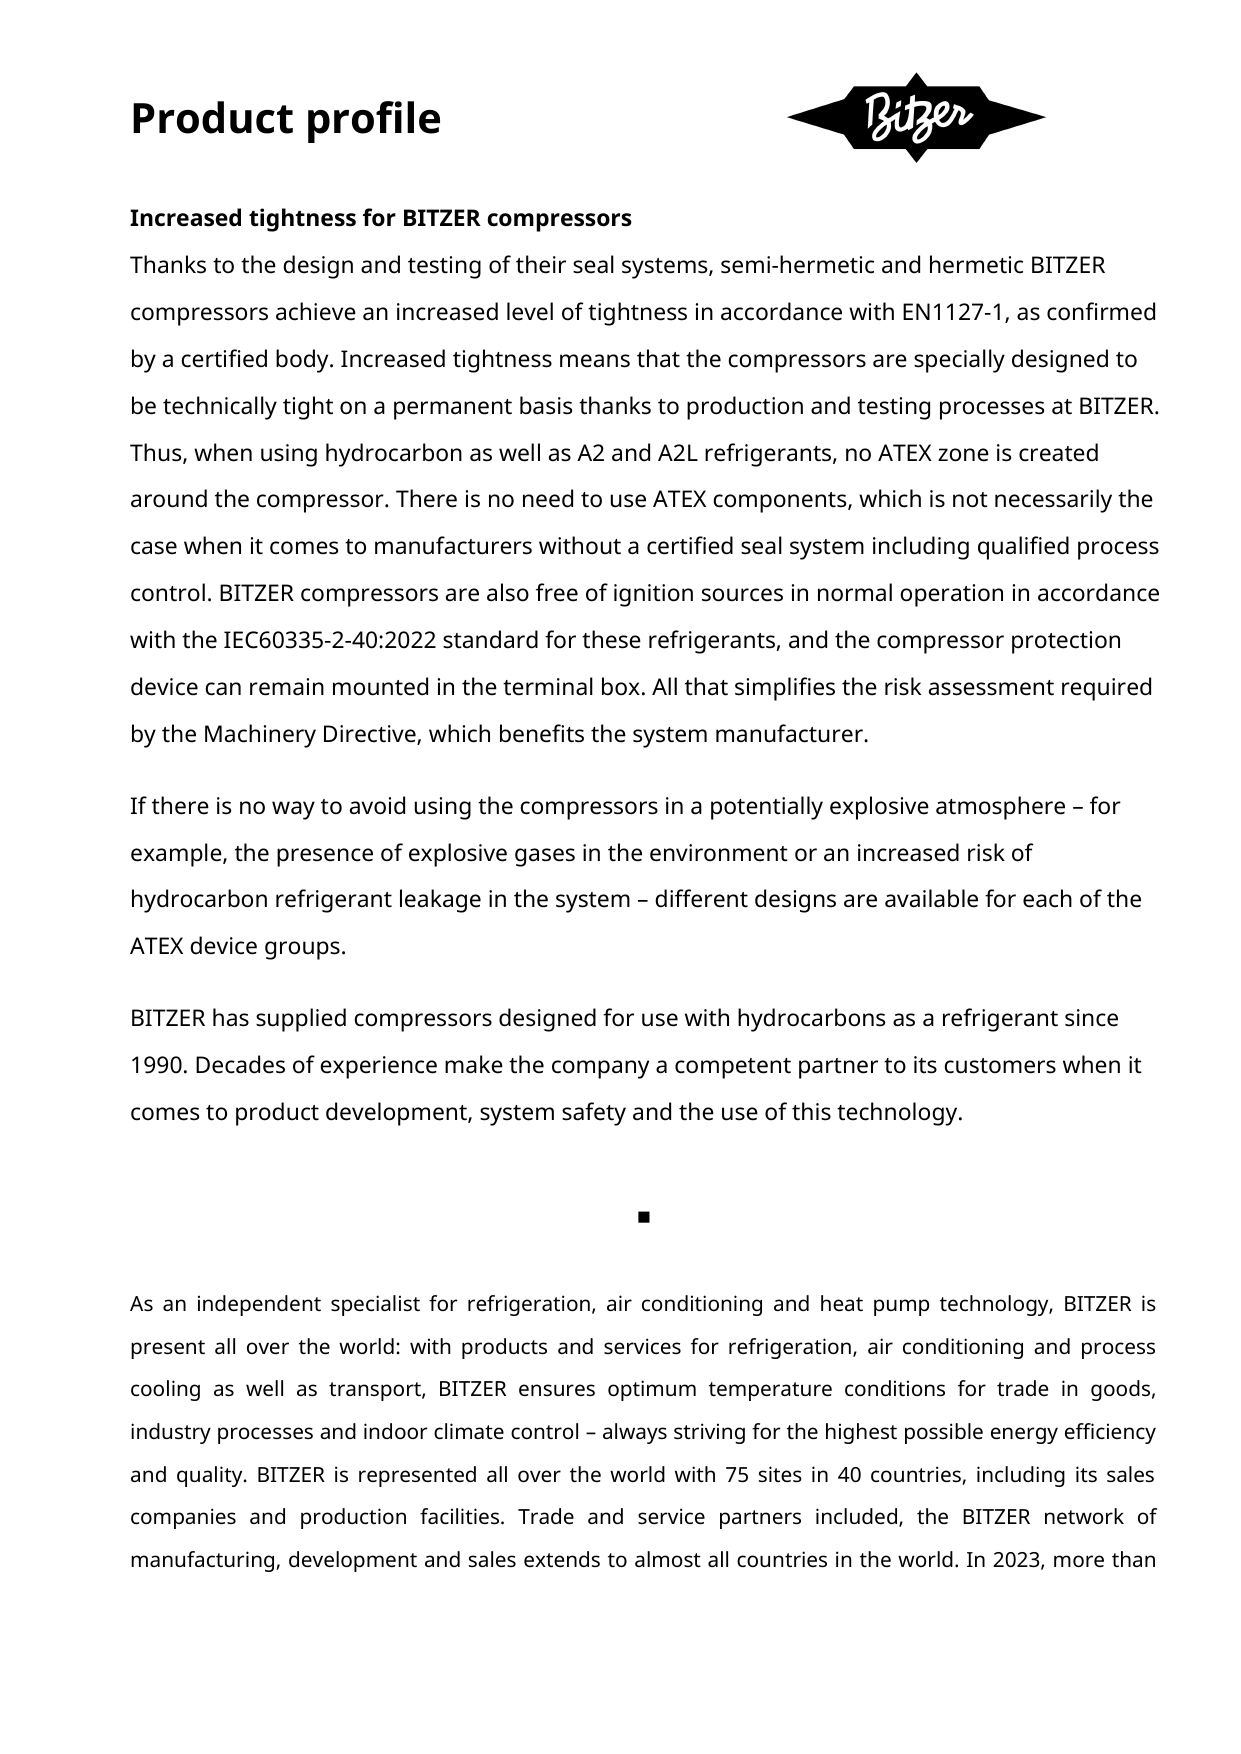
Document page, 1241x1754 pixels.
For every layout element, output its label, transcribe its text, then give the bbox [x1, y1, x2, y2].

text Increased tightness for BITZER compressors Thanks to the design and testing of their seal systems, semi-hermetic and hermetic BITZER compressors achieve an increased level of tightness in accordance with EN1127-1, as confirmed by a certified body. Increased tightness means that the compressors are specially designed to be technically tight on a permanent basis thanks to production and testing processes at BITZER. Thus, when using hydrocarbon as well as A2 and A2L refrigerants, no ATEX zone is created around the compressor. There is no need to use ATEX components, which is not necessarily the case when it comes to manufacturers without a certified seal system including qualified process control. BITZER compressors are also free of ignition sources in normal operation in accordance with the IEC60335-2-40:2022 standard for these refrigerants, and the compressor protection device can remain mounted in the terminal box. All that simplifies the risk assessment required by the Machinery Directive, which benefits the system manufacturer. [130, 202, 1169, 749]
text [130, 1289, 1158, 1573]
text ■ [130, 1203, 1158, 1229]
text If there is no way to avoid using the compressors in a potentially explosive atmosphere – for example, the presence of explosive gases in the environment or an increased risk of hydrocarbon refrigerant leakage in the system – different designs are available for each of the ATEX device groups. [130, 789, 1169, 961]
text BITZER has supplied compressors designed for use with hydrocarbons as a refrigerant since 1990. Decades of experience make the company a competent partner to its customers when it comes to product development, system safety and the use of this technology. [130, 1002, 1169, 1127]
